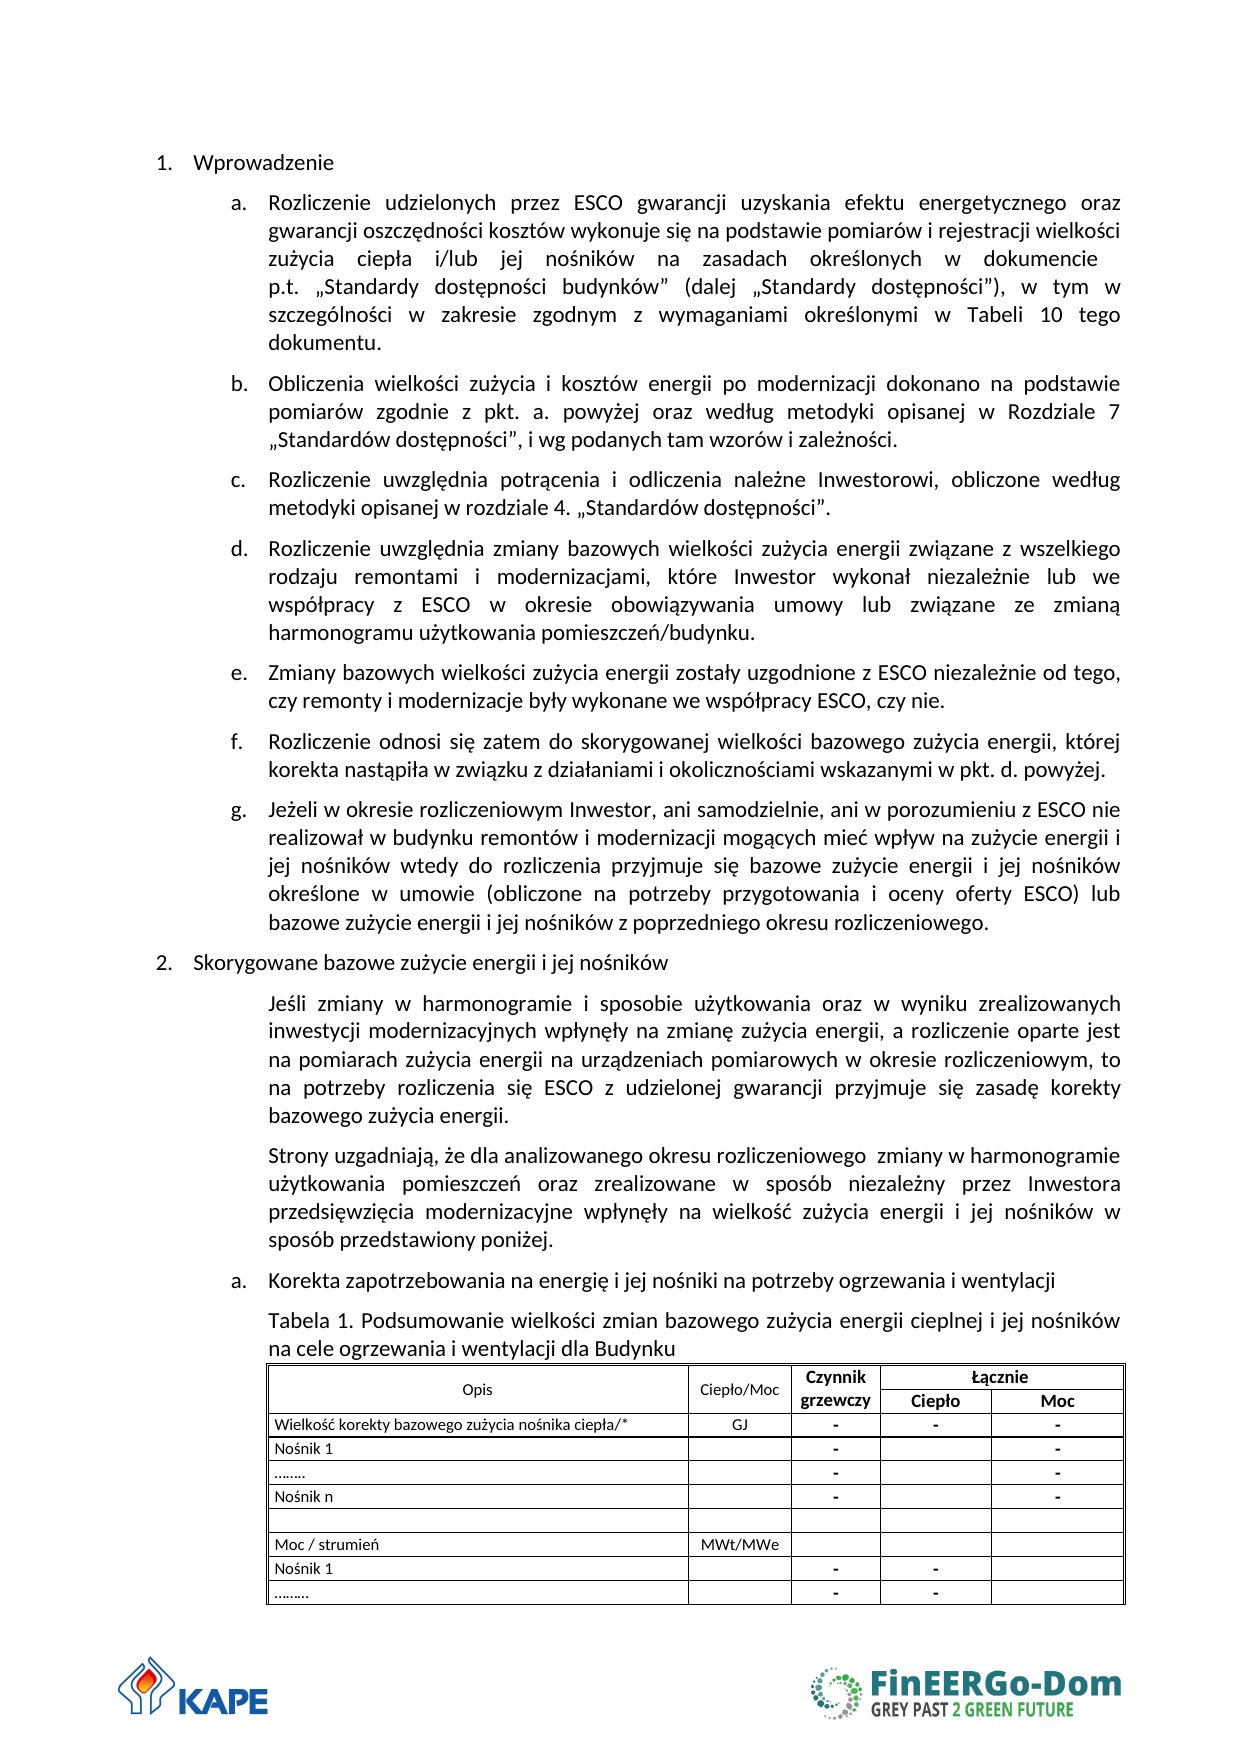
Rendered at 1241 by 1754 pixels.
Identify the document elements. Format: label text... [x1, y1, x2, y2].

table_cell Moc / strumień [269, 1533, 688, 1556]
table_cell [689, 1557, 791, 1580]
list Jeżeli w okresie rozliczeniowym Inwestor, ani samodzielnie, ani w porozumieniu z ESCO nie realizował w budynku remontów i modernizacji mogących mieć wpływ na zużycie energii i jej nośników wtedy do rozliczenia przyjmuje się bazowe zużycie energii i jej nośników określone w umowie (obliczone na potrzeby przygotowania i oceny oferty ESCO) lub bazowe zużycie energii i jej nośników z poprzedniego okresu rozliczeniowego. [231, 796, 1122, 936]
list Rozliczenie uwzględnia zmiany bazowych wielkości zużycia energii związane z wszelkiego rodzaju remontami i modernizacjami, które Inwestor wykonał niezależnie lub we współpracy z ESCO w okresie obowiązywania umowy lub związane ze zmianą harmonogramu użytkowania pomieszczeń/budynku. [231, 534, 1122, 646]
text Strony uzgadniają, że dla analizowanego okresu rozliczeniowego zmiany w harmonogramie użytkowania pomieszczeń oraz zrealizowane w sposób niezależny przez Inwestora przedsięwzięcia modernizacyjne wpłynęły na wielkość zużycia energii i jej nośników w sposób przedstawiony poniżej. [268, 1141, 1122, 1253]
list Tabela 1. Podsumowanie wielkości zmian bazowego zużycia energii cieplnej i jej nośników na cele ogrzewania i wentylacji dla Budynku [268, 1306, 1122, 1362]
list Obliczenia wielkości zużycia i kosztów energii po modernizacji dokonano na podstawie pomiarów zgodnie z pkt. a. powyżej oraz według metodyki opisanej w Rozdziale 7 „Standardów dostępności”, i wg podanych tam wzorów i zależności. [231, 369, 1122, 453]
table_cell - [992, 1438, 1123, 1460]
table_cell Moc [992, 1390, 1123, 1412]
table_cell [881, 1533, 991, 1556]
list Korekta zapotrzebowania na energię i jej nośniki na potrzeby ogrzewania i wentylacji [231, 1266, 1122, 1294]
table_cell Nośnik 1 [269, 1557, 688, 1580]
table_header Ciepło/Moc [689, 1366, 791, 1412]
table_header Łącznie [881, 1366, 1123, 1388]
table_cell [689, 1509, 791, 1532]
table_cell - [881, 1414, 991, 1436]
table_cell - [792, 1414, 880, 1436]
table_cell Ciepło [881, 1390, 991, 1412]
table_cell Wielkość korekty bazowego zużycia nośnika ciepła/* [269, 1414, 688, 1436]
list Zmiany bazowych wielkości zużycia energii zostały uzgodnione z ESCO niezależnie od tego, czy remonty i modernizacje były wykonane we współpracy ESCO, czy nie. [231, 658, 1122, 714]
table_cell - [792, 1581, 880, 1604]
table_cell [689, 1485, 791, 1508]
table_cell - [881, 1581, 991, 1604]
table_cell [689, 1461, 791, 1484]
list Rozliczenie uwzględnia potrącenia i odliczenia należne Inwestorowi, obliczone według metodyki opisanej w rozdziale 4. „Standardów dostępności”. [231, 465, 1122, 521]
table_cell - [992, 1414, 1123, 1436]
picture [809, 1665, 1123, 1722]
list Rozliczenie udzielonych przez ESCO gwarancji uzyskania efektu energetycznego oraz gwarancji oszczędności kosztów wykonuje się na podstawie pomiarów i rejestracji wielkości zużycia ciepła i/lub jej nośników na zasadach określonych w dokumencie p.t. „Standardy dostępności budynków” (dalej „Standardy dostępności”), w tym w szczególności w zakresie zgodnym z wymaganiami określonymi w Tabeli 10 tego dokumentu. [231, 188, 1122, 356]
table_cell [992, 1581, 1123, 1604]
table_cell GJ [689, 1414, 791, 1436]
table_cell - [792, 1557, 880, 1580]
table_cell [881, 1485, 991, 1508]
table_cell - [992, 1461, 1123, 1484]
table_cell [269, 1509, 688, 1532]
table_cell - [992, 1485, 1123, 1508]
table_cell [992, 1533, 1123, 1556]
table_cell - [792, 1485, 880, 1508]
table_cell - [792, 1438, 880, 1460]
table_cell ……… [269, 1581, 688, 1604]
table_header Opis [269, 1366, 688, 1412]
text Jeśli zmiany w harmonogramie i sposobie użytkowania oraz w wyniku zrealizowanych inwestycji modernizacyjnych wpłynęły na zmianę zużycia energii, a rozliczenie oparte jest na pomiarach zużycia energii na urządzeniach pomiarowych w okresie rozliczeniowym, to na potrzeby rozliczenia się ESCO z udzielonej gwarancji przyjmuje się zasadę korekty bazowego zużycia energii. [268, 989, 1122, 1129]
table_cell [689, 1438, 791, 1460]
table_cell [881, 1509, 991, 1532]
table_cell Nośnik n [269, 1485, 688, 1508]
list Skorygowane bazowe zużycie energii i jej nośników [156, 948, 1122, 976]
table_cell - [881, 1557, 991, 1580]
table_cell …….. [269, 1461, 688, 1484]
table_cell [992, 1509, 1123, 1532]
table_header Czynnik grzewczy [792, 1366, 880, 1412]
table_cell [792, 1533, 880, 1556]
table_cell [881, 1461, 991, 1484]
picture [118, 1656, 268, 1715]
table_cell [689, 1581, 791, 1604]
table_cell MWt/MWe [689, 1533, 791, 1556]
table_cell [881, 1438, 991, 1460]
list Wprowadzenie [156, 148, 1122, 176]
table_cell [792, 1509, 880, 1532]
table_cell Nośnik 1 [269, 1438, 688, 1460]
table_cell [992, 1557, 1123, 1580]
table_cell - [792, 1461, 880, 1484]
list Rozliczenie odnosi się zatem do skorygowanej wielkości bazowego zużycia energii, której korekta nastąpiła w związku z działaniami i okolicznościami wskazanymi w pkt. d. powyżej. [231, 727, 1122, 783]
